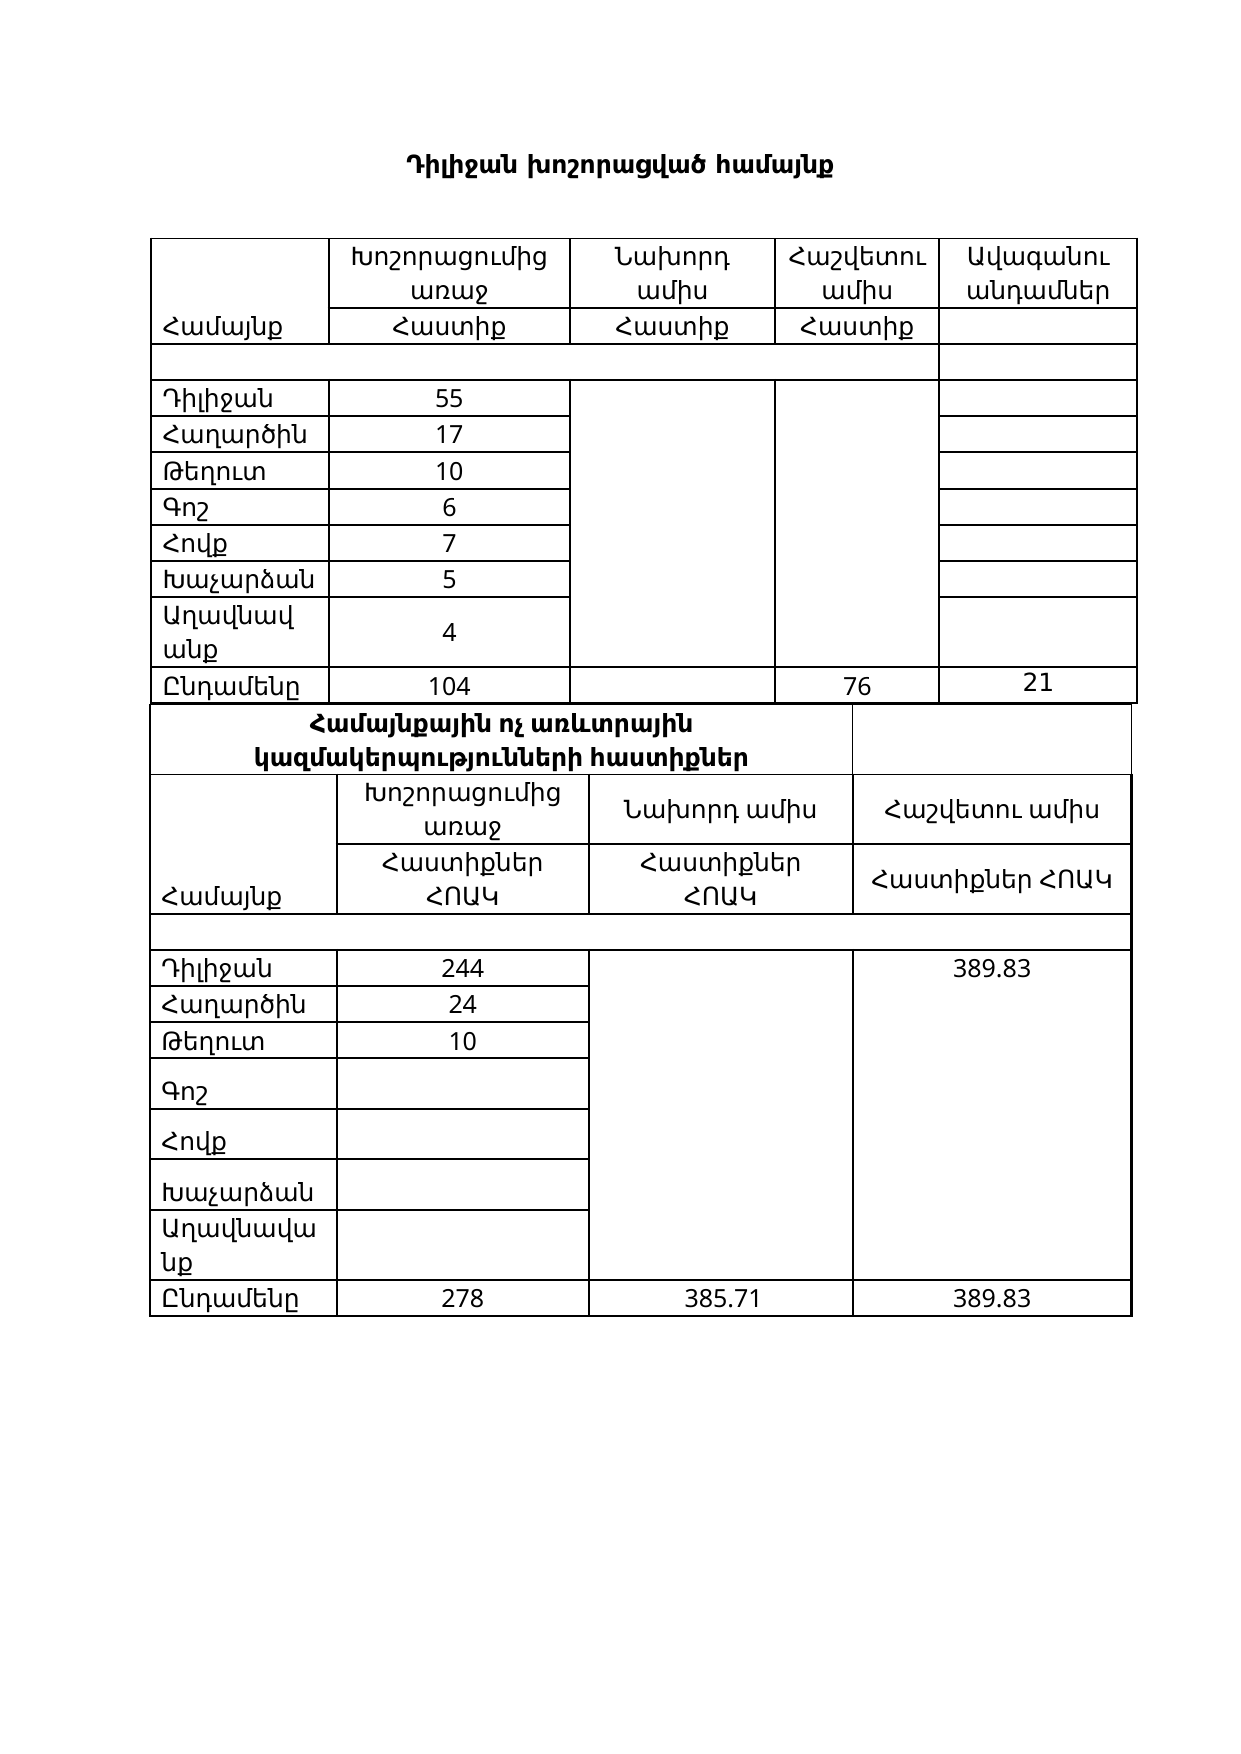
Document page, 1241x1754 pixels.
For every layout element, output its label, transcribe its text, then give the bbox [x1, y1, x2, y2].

table_cell [151, 915, 1130, 949]
table_cell 10 [338, 1023, 588, 1057]
table_cell Գոշ [152, 490, 328, 523]
table_cell Հաստիքներ ՀՈԱԿ [590, 845, 852, 913]
table_cell Հաշվետու ամիս [854, 775, 1130, 843]
table_cell Հաղարծին [151, 987, 336, 1021]
table_cell [571, 668, 774, 702]
table_cell Խաչարձան [152, 562, 328, 596]
table_cell 244 [338, 951, 588, 985]
table_cell [338, 1211, 588, 1279]
table_cell Ընդամենը [151, 1281, 336, 1315]
table_cell Ընդամենը [152, 668, 328, 702]
table_cell [571, 381, 774, 666]
table_header Ավագանու անդամներ [940, 239, 1136, 307]
table_cell 17 [330, 417, 569, 451]
table_cell 389.83 [854, 1281, 1130, 1315]
table_cell Համայնք [151, 775, 336, 913]
table_cell Հովք [151, 1110, 336, 1158]
table_cell [940, 453, 1136, 487]
table_cell Աղավնավանք [151, 1211, 336, 1279]
table_cell Նախորդ ամիս [590, 775, 852, 843]
table_cell [940, 598, 1136, 666]
table_cell 389.83 [854, 951, 1130, 1279]
table_cell Հաղարծին [152, 417, 328, 451]
table_cell [940, 526, 1136, 560]
table_cell [152, 345, 938, 379]
table_cell [776, 381, 938, 666]
table_cell Հաստիք [776, 309, 938, 343]
table_header Հաշվետու ամիս [776, 239, 938, 307]
table_cell [940, 345, 1136, 379]
table_cell 4 [330, 598, 569, 666]
table_cell 6 [330, 490, 569, 523]
table_header Խոշորացումից առաջ [330, 239, 569, 307]
table_cell [940, 490, 1136, 523]
table_cell [590, 951, 852, 1279]
table_cell Հաստիք [571, 309, 774, 343]
table_cell 24 [338, 987, 588, 1021]
table_cell Հաստիք [330, 309, 569, 343]
table_cell [338, 1059, 588, 1108]
table_header Համայնք [152, 239, 328, 343]
table_cell 21 [940, 668, 1136, 702]
table_cell Դիլիջան [152, 381, 328, 415]
table_header Նախորդ ամիս [571, 239, 774, 307]
table_cell [940, 309, 1136, 343]
table_cell Թեղուտ [152, 453, 328, 487]
table_cell Հաստիքներ ՀՈԱԿ [338, 845, 588, 913]
table_cell Աղավնավանք [152, 598, 328, 666]
table_cell 55 [330, 381, 569, 415]
table_cell Դիլիջան [151, 951, 336, 985]
table_header Համայնքային ոչ առևտրային կազմակերպությունների հաստիքներ [151, 705, 852, 773]
table_cell 76 [776, 668, 938, 702]
table_cell [338, 1110, 588, 1158]
table_header [853, 705, 1131, 773]
table_cell 5 [330, 562, 569, 596]
table_cell [338, 1160, 588, 1208]
table_cell Թեղուտ [151, 1023, 336, 1057]
table_cell 104 [330, 668, 569, 702]
table_cell Հաստիքներ ՀՈԱԿ [854, 845, 1130, 913]
table_cell [940, 417, 1136, 451]
table_cell Հովք [152, 526, 328, 560]
table_cell 385.71 [590, 1281, 852, 1315]
text Դիլիջան խոշորացված համայնք [150, 150, 1090, 179]
table_cell [940, 562, 1136, 596]
table_cell [940, 381, 1136, 415]
table_cell 10 [330, 453, 569, 487]
table_cell 7 [330, 526, 569, 560]
table_cell Խաչարձան [151, 1160, 336, 1208]
table_cell Գոշ [151, 1059, 336, 1108]
table_cell 278 [338, 1281, 588, 1315]
table_cell Խոշորացումից առաջ [338, 775, 588, 843]
